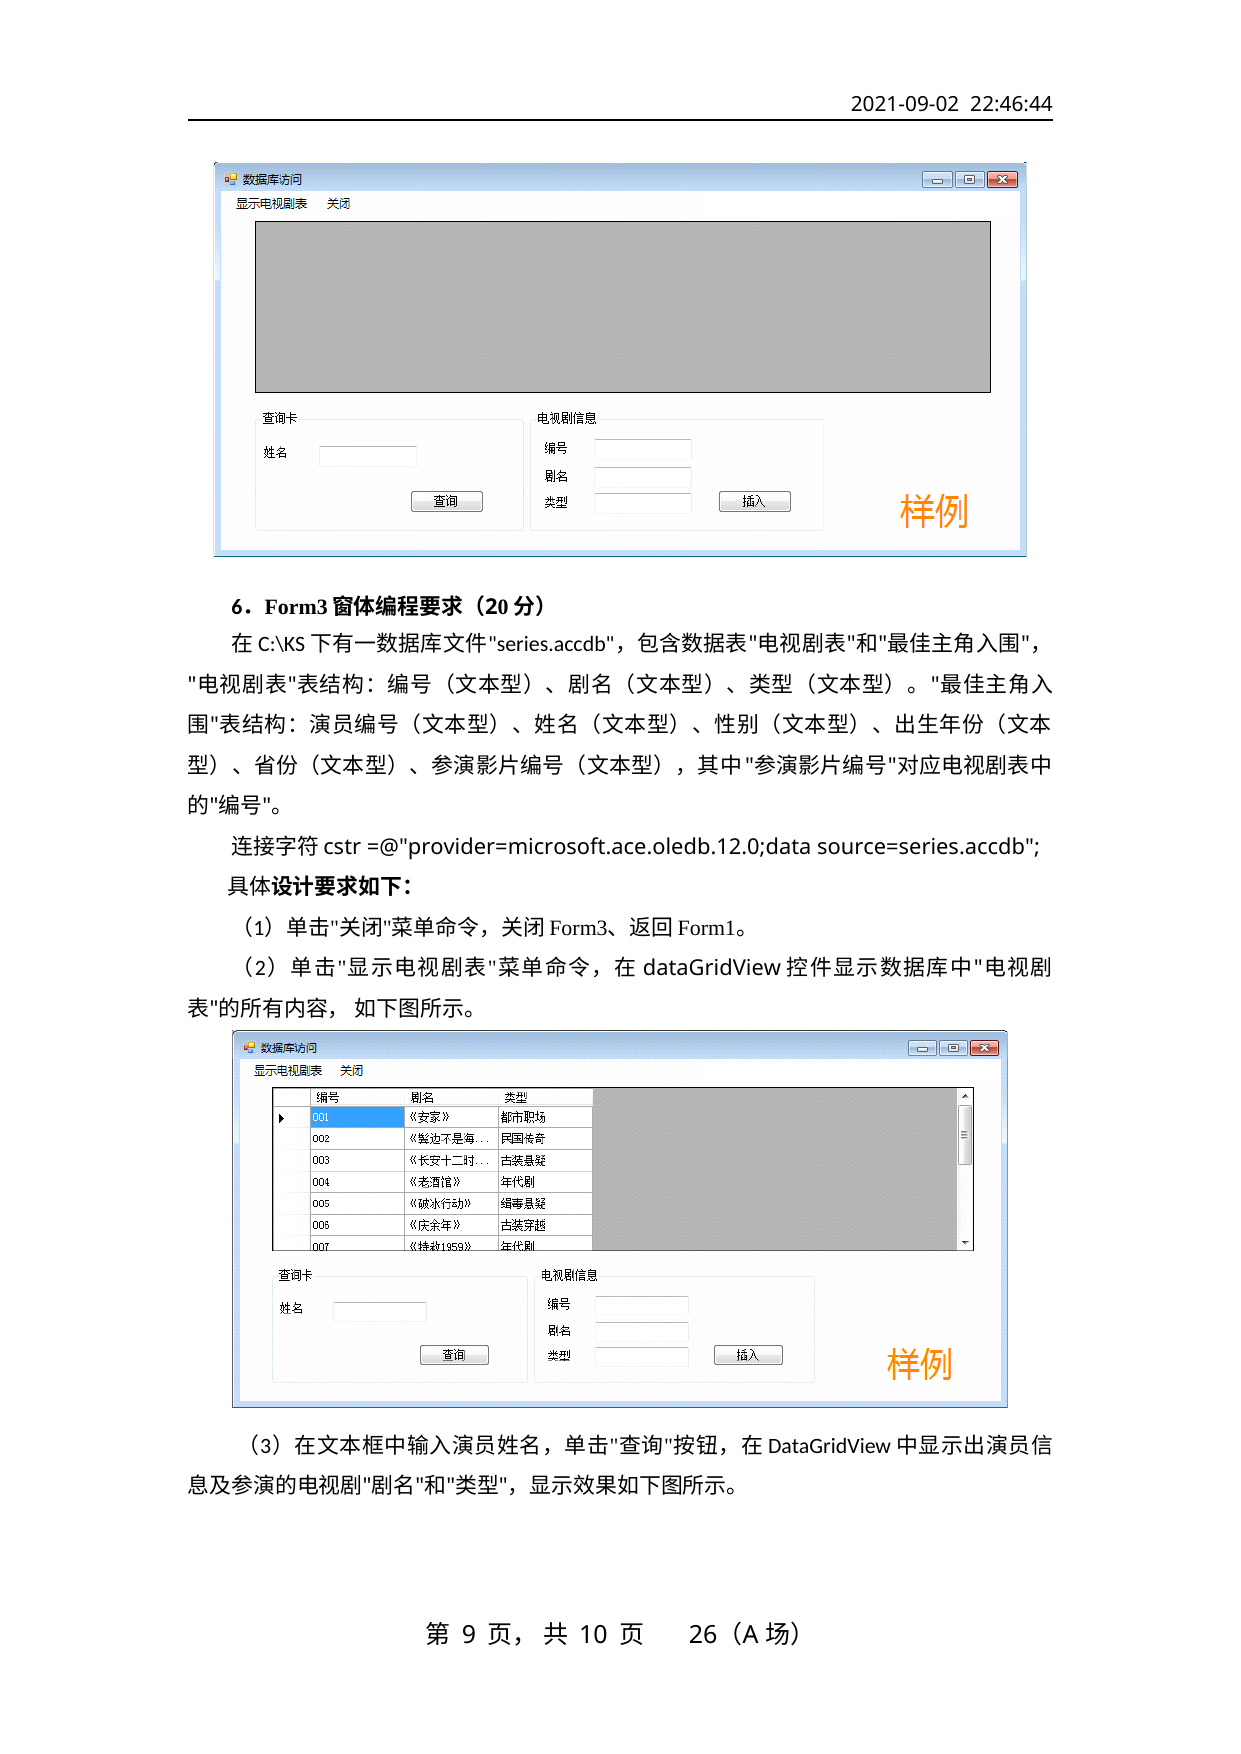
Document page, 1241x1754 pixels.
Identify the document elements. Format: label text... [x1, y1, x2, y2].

text 连接字符cstr =@"provider=microsoft.ace.oledb.12.0;data source=series.accdb"; [187, 828, 1053, 861]
picture [213, 162, 1027, 557]
text （3）在文本框中输入演员姓名，单击"查询"按钮，在DataGridView中显示出演员信息及参演的电视剧"剧名"和"类型"，显示效果如下图所示。 [187, 1427, 1053, 1501]
text 在C:\KS下有一数据库文件"series.accdb"，包含数据表"电视剧表"和"最佳主角入围"， "电视剧表"表结构：编号（文本型）、剧名（文本型）、类型（文本型）。"最佳主角入围"表结构：演员编号（文本型）、姓名（文本型）、性别（文本型）、出生年份（文本型）、省份（文本型）、参演影片编号（文本型），其中"参演影片编号"对应电视剧表中的"编号"。 [187, 626, 1053, 821]
text 具体设计要求如下： [187, 869, 1053, 901]
text （2）单击"显示电视剧表"菜单命令，在dataGridView控件显示数据库中"电视剧表"的所有内容， 如下图所示。 [187, 950, 1053, 1023]
text （1）单击"关闭"菜单命令，关闭Form3、返回Form1。 [187, 909, 1053, 942]
text 6．Form3窗体编程要求（20分） [187, 588, 1053, 621]
picture [232, 1030, 1008, 1408]
